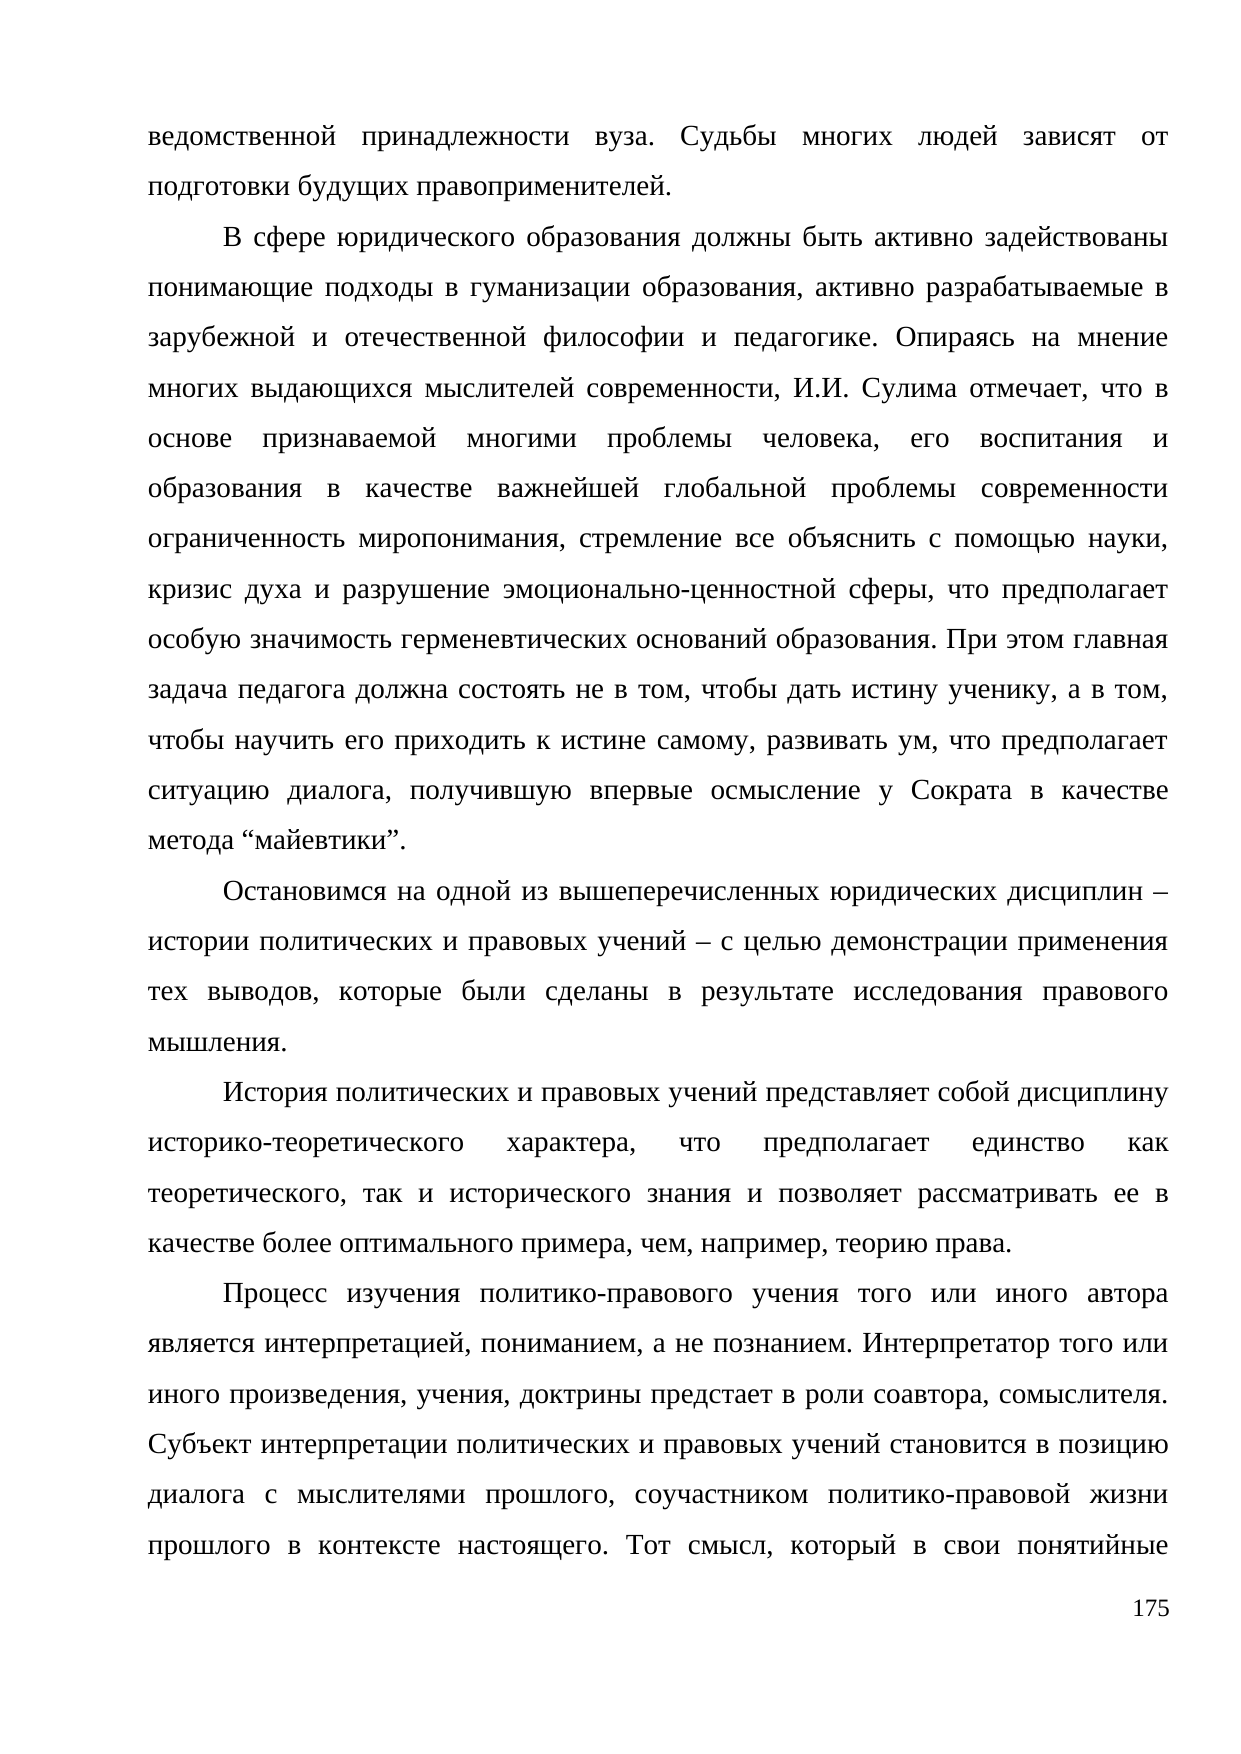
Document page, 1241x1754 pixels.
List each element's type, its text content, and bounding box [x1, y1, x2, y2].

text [148, 118, 1169, 202]
text В сфере юридического образования должны быть активно задействованы понимающие подходы в гуманизации образования, активно разрабатываемые в зарубежной и отечественной философии и педагогике. Опираясь на мнение многих выдающихся мыслителей современности, И.И. Сулима отмечает, что в основе признаваемой многими проблемы человека, его воспитания и образования в качестве важнейшей глобальной проблемы современности ограниченность миропонимания, стремление все объяснить с помощью науки, кризис духа и разрушение эмоционально-ценностной сферы, что предполагает особую значимость герменевтических оснований образования. При этом главная задача педагога должна состоять не в том, чтобы дать истину ученику, а в том, чтобы научить его приходить к истине самому, развивать ум, что предполагает ситуацию диалога, получившую впервые осмысление у Сократа в качестве метода “майевтики”. [148, 219, 1169, 856]
text История политических и правовых учений представляет собой дисциплину историко-теоретического характера, что предполагает единство как теоретического, так и исторического знания и позволяет рассматривать ее в качестве более оптимального примера, чем, например, теорию права. [148, 1074, 1169, 1258]
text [148, 1275, 1169, 1560]
text Остановимся на одной из вышеперечисленных юридических дисциплин – истории политических и правовых учений – с целью демонстрации применения тех выводов, которые были сделаны в результате исследования правового мышления. [148, 873, 1169, 1057]
